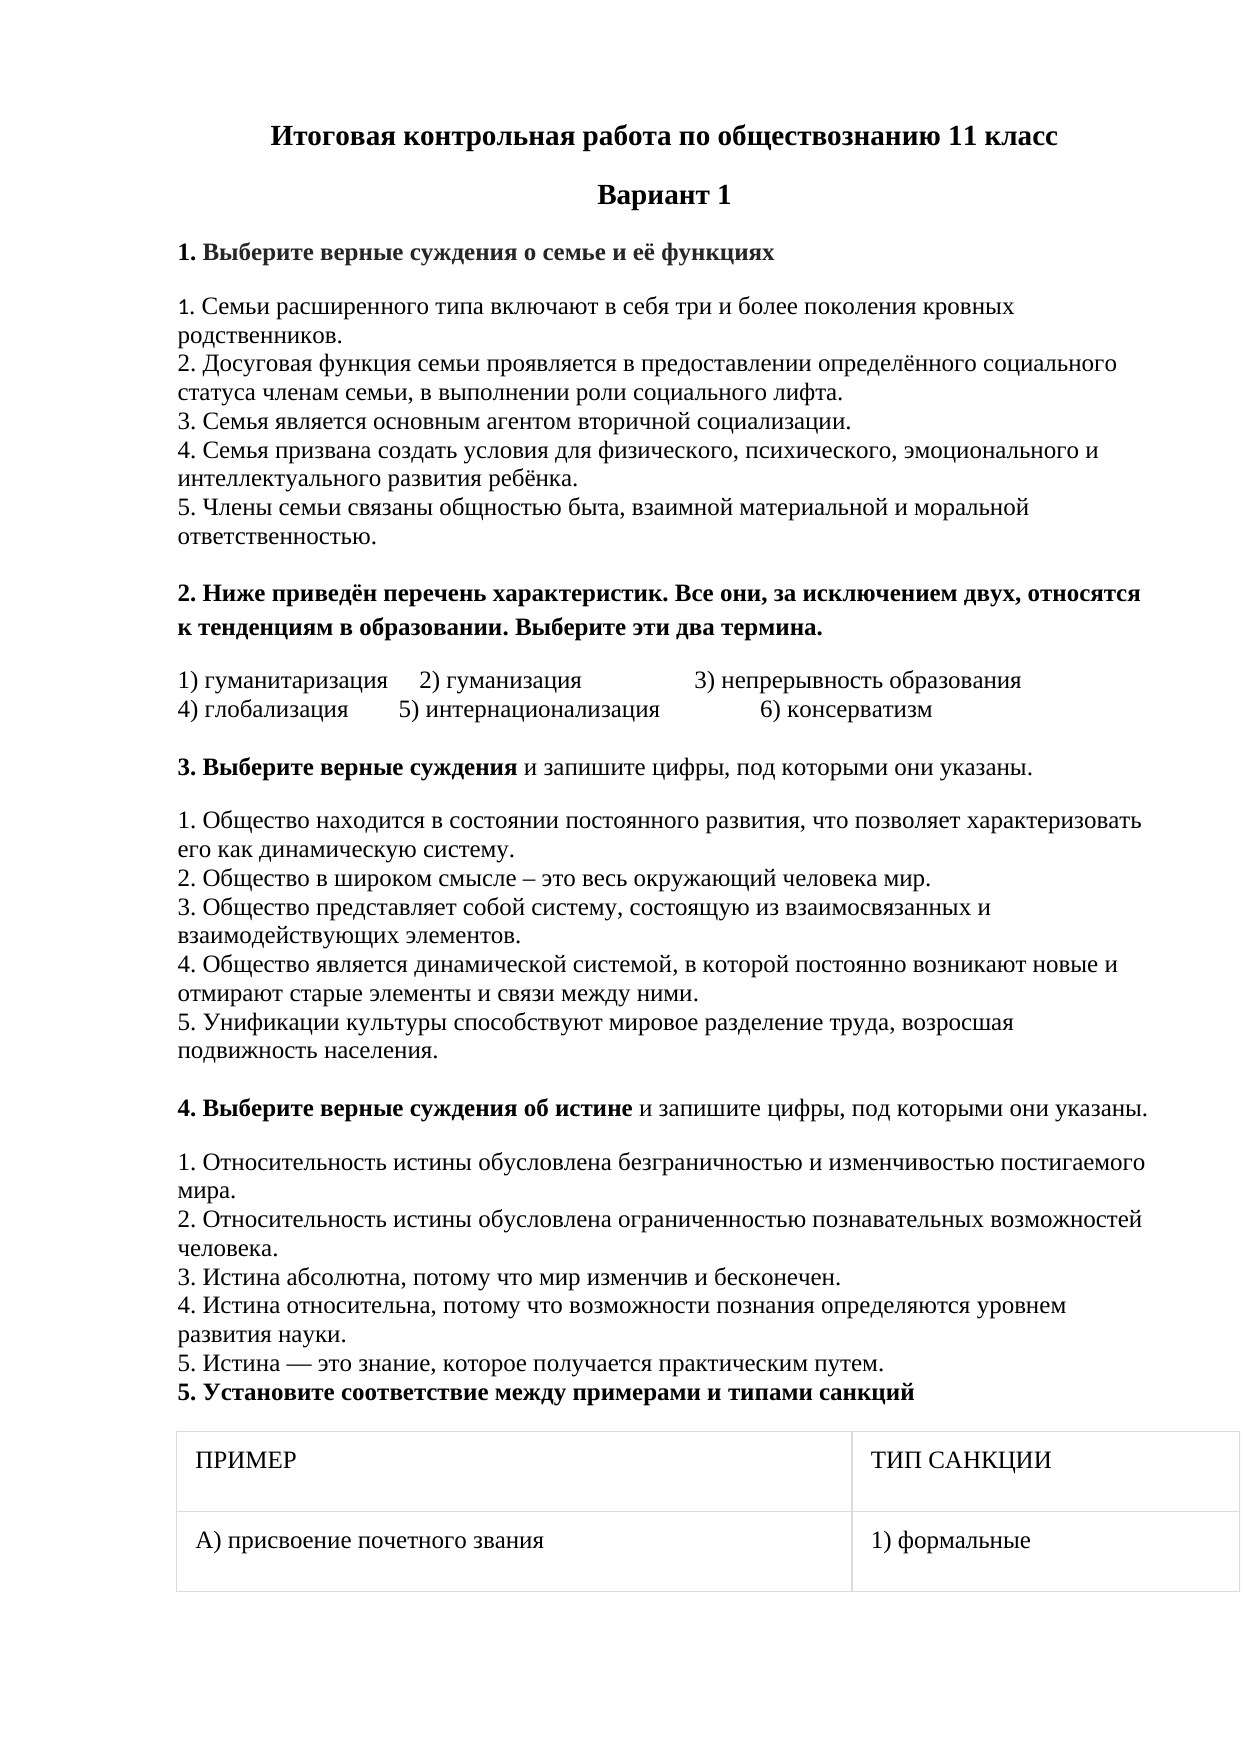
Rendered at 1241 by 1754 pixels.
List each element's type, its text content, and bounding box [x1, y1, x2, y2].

table_cell 1) формальные [853, 1512, 1239, 1591]
text 5. Истина — это знание, которое получается практическим путем. [177, 1348, 1152, 1377]
text 1) гуманитаризация 2) гуманизация 3) непрерывность образования [177, 665, 1152, 694]
text 4. Семья призвана создать условия для физического, психического, эмоционального и интеллектуального развития ребёнка. [177, 435, 1152, 492]
text 1. Семьи расширенного типа включают в себя три и более поколения кровных родственников. [177, 291, 1152, 348]
text 1. Общество находится в состоянии постоянного развития, что позволяет характеризовать его как динамическую систему. [177, 806, 1152, 863]
text 2. Ниже приведён перечень характеристик. Все они, за исключением двух, относятся к тенденциям в образовании. Выберите эти два термина. [177, 578, 1152, 640]
text Итоговая контрольная работа по обществознанию 11 класс [177, 118, 1152, 152]
text 1. Относительность истины обусловлена безграничностью и изменчивостью постигаемого мира. [177, 1147, 1152, 1204]
text 2. Общество в широком смысле – это весь окружающий человека мир. [177, 863, 1152, 892]
text Вариант 1 [177, 177, 1152, 211]
text 4. Выберите верные суждения об истине и запишите цифры, под которыми они указаны. [177, 1093, 1152, 1122]
text 2. Относительность истины обусловлена ограниченностью познавательных возможностей человека. [177, 1204, 1152, 1262]
text 4. Общество является динамической системой, в которой постоянно возникают новые и отмирают старые элементы и связи между ними. [177, 949, 1152, 1007]
text 3. Выберите верные суждения и запишите цифры, под которыми они указаны. [177, 752, 1152, 780]
text 5. Унификации культуры способствуют мировое разделение труда, возросшая подвижность населения. [177, 1007, 1152, 1064]
text 5. Установите соответствие между примерами и типами санкций [177, 1377, 1152, 1406]
text 1. Выберите верные суждения о семье и её функциях [177, 237, 1152, 266]
table_cell А) присвоение почетного звания [177, 1512, 851, 1591]
text 3. Истина абсолютна, потому что мир изменчив и бесконечен. [177, 1262, 1152, 1291]
text 4. Истина относительна, потому что возможности познания определяются уровнем развития науки. [177, 1291, 1152, 1348]
text 3. Семья является основным агентом вторичной социализации. [177, 406, 1152, 435]
text 4) глобализация 5) интернационализация 6) консерватизм [177, 694, 1152, 723]
table_header ПРИМЕР [177, 1432, 851, 1511]
table_header ТИП САНКЦИИ [853, 1432, 1239, 1511]
text 3. Общество представляет собой систему, состоящую из взаимосвязанных и взаимодействующих элементов. [177, 892, 1152, 949]
text 5. Члены семьи связаны общностью быта, взаимной материальной и моральной ответственностью. [177, 492, 1152, 550]
text 2. Досуговая функция семьи проявляется в предоставлении определённого социального статуса членам семьи, в выполнении роли социального лифта. [177, 348, 1152, 406]
